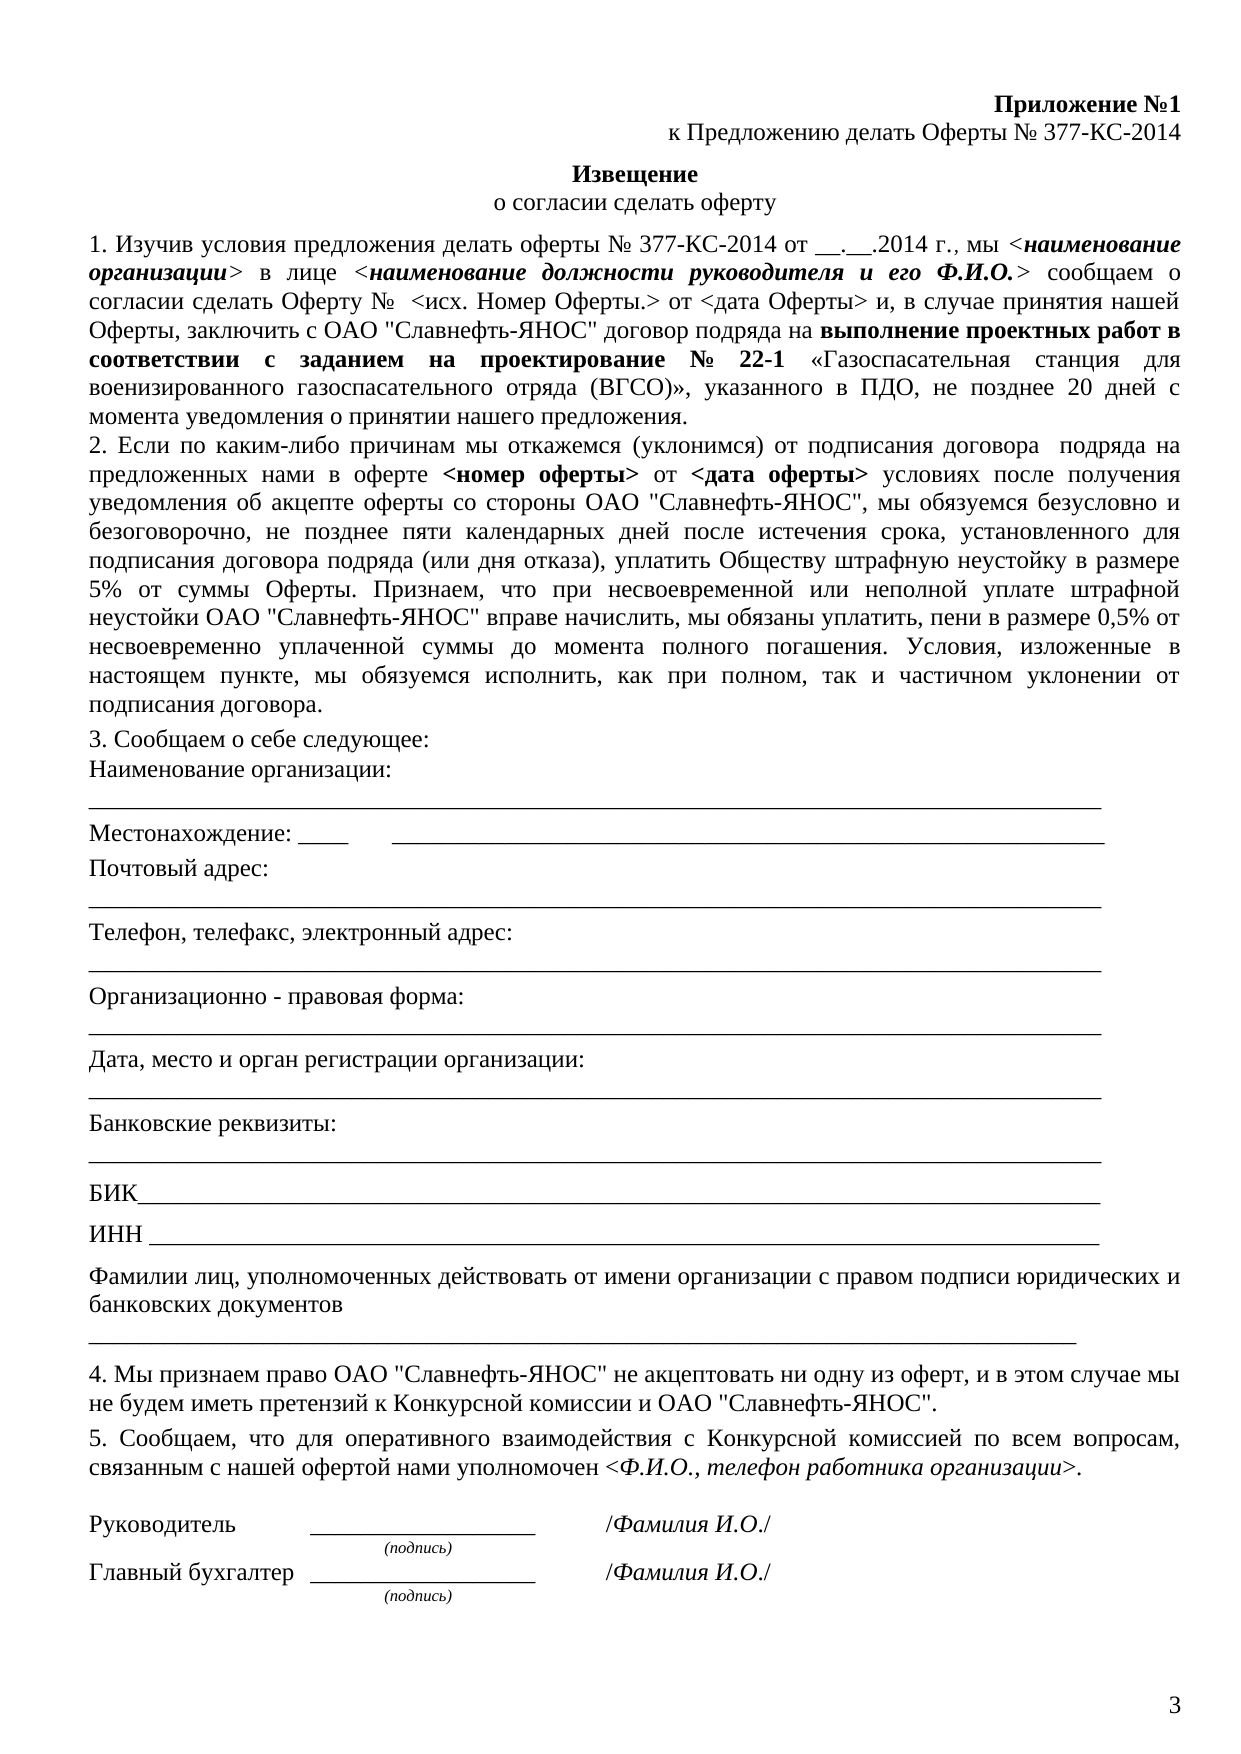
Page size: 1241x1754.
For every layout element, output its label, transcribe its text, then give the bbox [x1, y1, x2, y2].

text (подпись) [89, 1538, 1181, 1557]
text Фамилии лиц, уполномоченных действовать от имени организации с правом подписи юридических и банковских документов [89, 1261, 1181, 1318]
text Руководитель __________________ /Фамилия И.О./ [89, 1509, 1181, 1538]
text Почтовый адрес: _________________________________________________________________________________ [89, 853, 1181, 911]
text Извещение [89, 159, 1181, 187]
text Местонахождение: ____ _________________________________________________________ [89, 818, 1181, 847]
text 4. Мы признаем право ОАО "Славнефть-ЯНОС" не акцептовать ни одну из оферт, и в этом случае мы не будем иметь претензий к Конкурсной комиссии и ОАО "Славнефть-ЯНОС". [89, 1359, 1181, 1417]
text к Предложению делать Оферты № 377-КС-2014 [89, 117, 1181, 146]
text Телефон, телефакс, электронный адрес: _________________________________________________________________________________ [89, 917, 1181, 974]
text (подпись) [310, 1586, 1181, 1605]
text Организационно - правовая форма: _________________________________________________________________________________ [89, 981, 1181, 1038]
text _______________________________________________________________________________ [89, 1318, 1181, 1347]
text 1. Изучив условия предложения делать оферты № 377-КС-2014 от __.__.2014 г., мы <наименование организации> в лице <наименование должности руководителя и его Ф.И.О.> сообщаем о согласии сделать Оферту № <исх. Номер Оферты.> от <дата Оферты> и, в случае принятия нашей Оферты, заключить с ОАО "Славнефть-ЯНОС" договор подряда на выполнение проектных работ в соответствии с заданием на проектирование № 22-1 «Газоспасательная станция для военизированного газоспасательного отряда (ВГСО)», указанного в ПДО, не позднее 20 дней с момента уведомления о принятии нашего предложения. [89, 229, 1181, 430]
text 5. Сообщаем, что для оперативного взаимодействия с Конкурсной комиссией по всем вопросам, связанным с нашей офертой нами уполномочен <Ф.И.О., телефон работника организации>. [89, 1423, 1181, 1481]
text БИК_____________________________________________________________________________ [89, 1178, 1181, 1207]
text Главный бухгалтер __________________ /Фамилия И.О./ [89, 1557, 1181, 1586]
text Банковские реквизиты: _________________________________________________________________________________ [89, 1108, 1181, 1166]
text Приложение №1 [89, 89, 1181, 117]
text 2. Если по каким-либо причинам мы откажемся (уклонимся) от подписания договора подряда на предложенных нами в оферте <номер оферты> от <дата оферты> условиях после получения уведомления об акцепте оферты со стороны ОАО "Славнефть-ЯНОС", мы обязуемся безусловно и безоговорочно, не позднее пяти календарных дней после истечения срока, установленного для подписания договора подряда (или дня отказа), уплатить Обществу штрафную неустойку в размере 5% от суммы Оферты. Признаем, что при несвоевременной или неполной уплате штрафной неустойки ОАО "Славнефть-ЯНОС" вправе начислить, мы обязаны уплатить, пени в размере 0,5% от несвоевременно уплаченной суммы до момента полного погашения. Условия, изложенные в настоящем пункте, мы обязуемся исполнить, как при полном, так и частичном уклонении от подписания договора. [89, 430, 1181, 717]
text 3. Сообщаем о себе следующее: [89, 724, 1181, 752]
text Дата, место и орган регистрации организации: _________________________________________________________________________________ [89, 1044, 1181, 1102]
text о согласии сделать оферту [89, 187, 1181, 216]
text Наименование организации: _________________________________________________________________________________ [89, 754, 1181, 812]
text ИНН ____________________________________________________________________________ [89, 1219, 1181, 1248]
